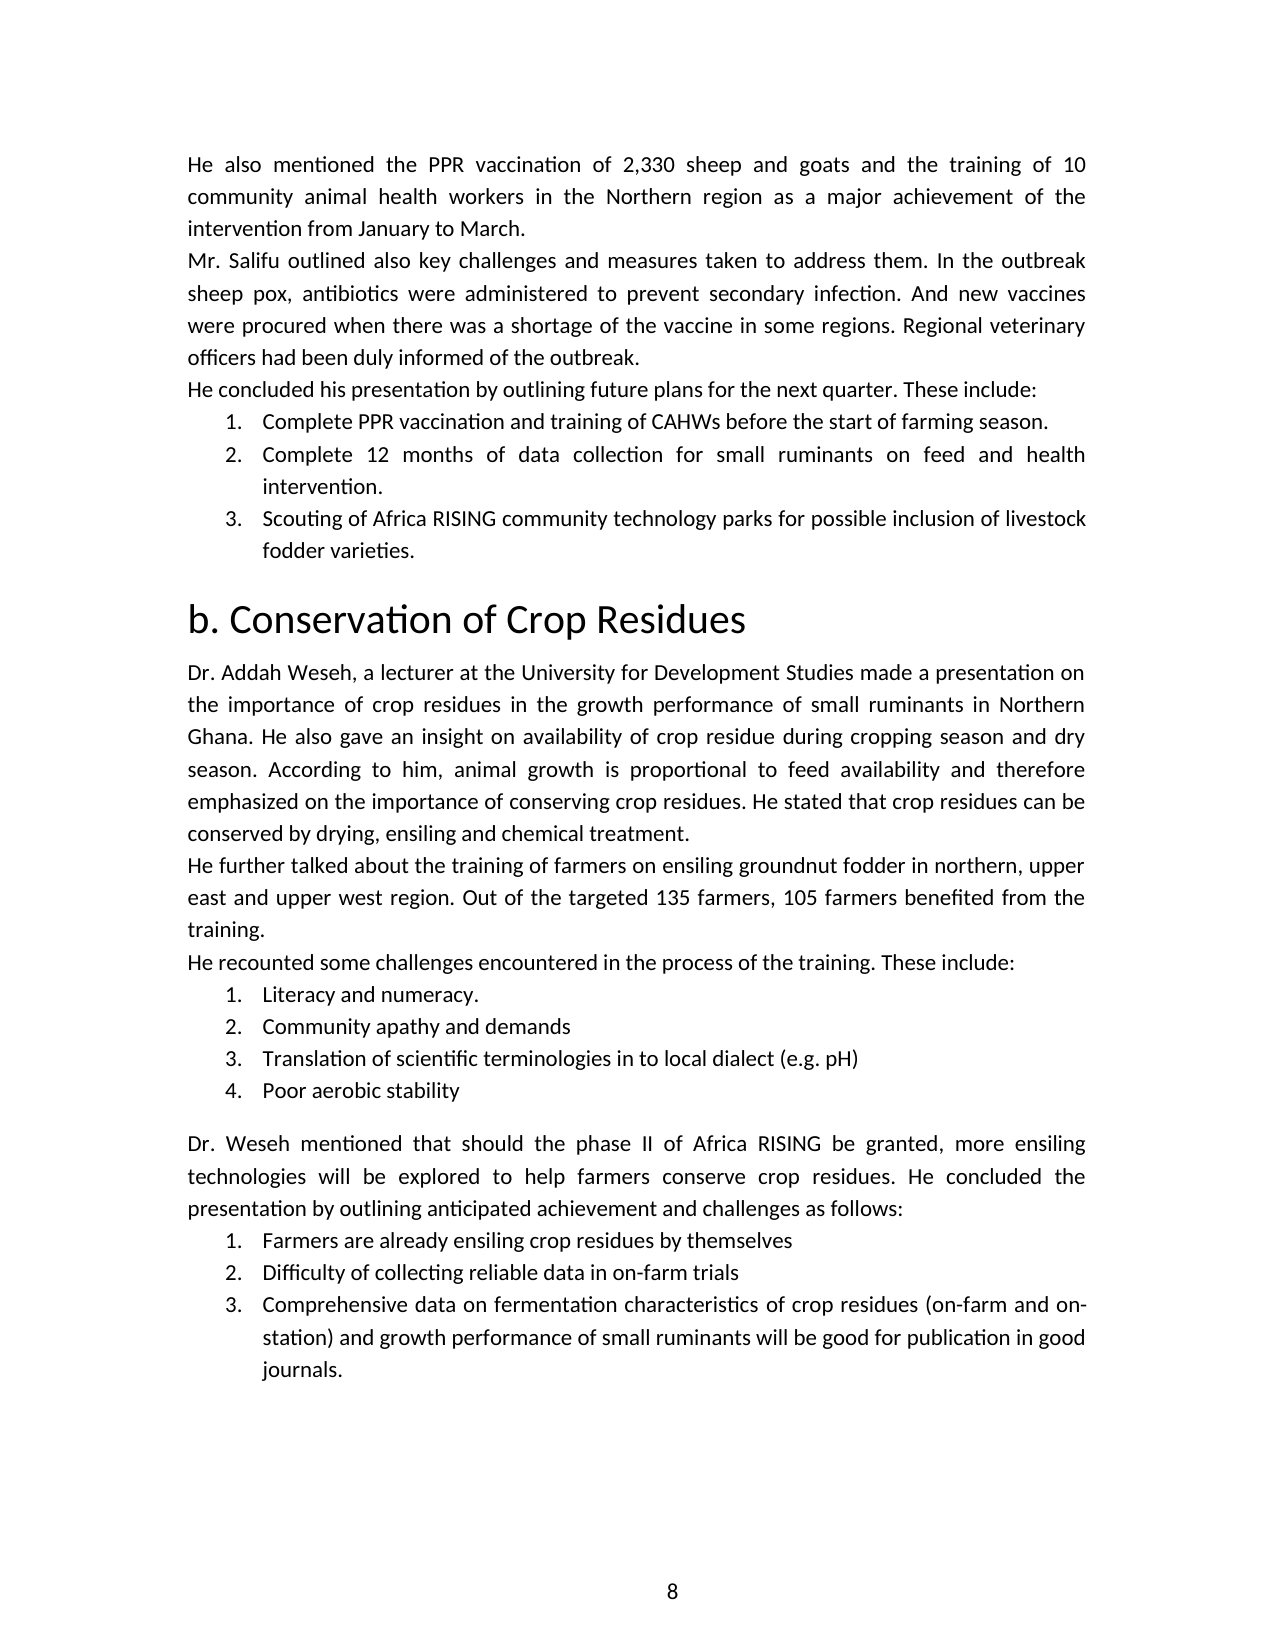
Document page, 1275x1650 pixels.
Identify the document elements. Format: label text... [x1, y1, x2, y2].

text Mr. Salifu outlined also key challenges and measures taken to address them. In the outbreak sheep pox, antibiotics were administered to prevent secondary infection. And new vaccines were procured when there was a shortage of the vaccine in some regions. Regional veterinary officers had been duly informed of the outbreak. [187, 247, 1087, 371]
text He concluded his presentation by outlining future plans for the next quarter. These include: [187, 375, 1087, 403]
list Community apathy and demands [225, 1012, 1087, 1040]
subtitle b. Conservation of Crop Residues [187, 593, 1087, 644]
list Literacy and numeracy. [225, 980, 1087, 1008]
list Farmers are already ensiling crop residues by themselves [225, 1226, 1087, 1254]
list Difficulty of collecting reliable data in on-farm trials [225, 1258, 1087, 1286]
list Comprehensive data on fermentation characteristics of crop residues (on-farm and on-station) and growth performance of small ruminants will be good for publication in good journals. [225, 1291, 1087, 1383]
text He also mentioned the PPR vaccination of 2,330 sheep and goats and the training of 10 community animal health workers in the Northern region as a major achievement of the intervention from January to March. [187, 150, 1087, 242]
text He recounted some challenges encountered in the process of the training. These include: [187, 948, 1087, 976]
list Translation of scientific terminologies in to local dialect (e.g. pH) [225, 1044, 1087, 1072]
list Scouting of Africa RISING community technology parks for possible inclusion of livestock fodder varieties. [225, 504, 1087, 564]
text Dr. Weseh mentioned that should the phase II of Africa RISING be granted, more ensiling technologies will be explored to help farmers conserve crop residues. He concluded the presentation by outlining anticipated achievement and challenges as follows: [187, 1129, 1087, 1222]
list Complete 12 months of data collection for small ruminants on feed and health intervention. [225, 440, 1087, 500]
list Poor aerobic stability [225, 1077, 1087, 1104]
text Dr. Addah Weseh, a lecturer at the University for Development Studies made a presentation on the importance of crop residues in the growth performance of small ruminants in Northern Ghana. He also gave an insight on availability of crop residue during cropping season and dry season. According to him, animal growth is proportional to feed availability and therefore emphasized on the importance of conserving crop residues. He stated that crop residues can be conserved by drying, ensiling and chemical treatment. [187, 658, 1087, 847]
text He further talked about the training of farmers on ensiling groundnut fodder in northern, upper east and upper west region. Out of the targeted 135 farmers, 105 farmers benefited from the training. [187, 851, 1087, 944]
list Complete PPR vaccination and training of CAHWs before the start of farming season. [225, 407, 1087, 436]
